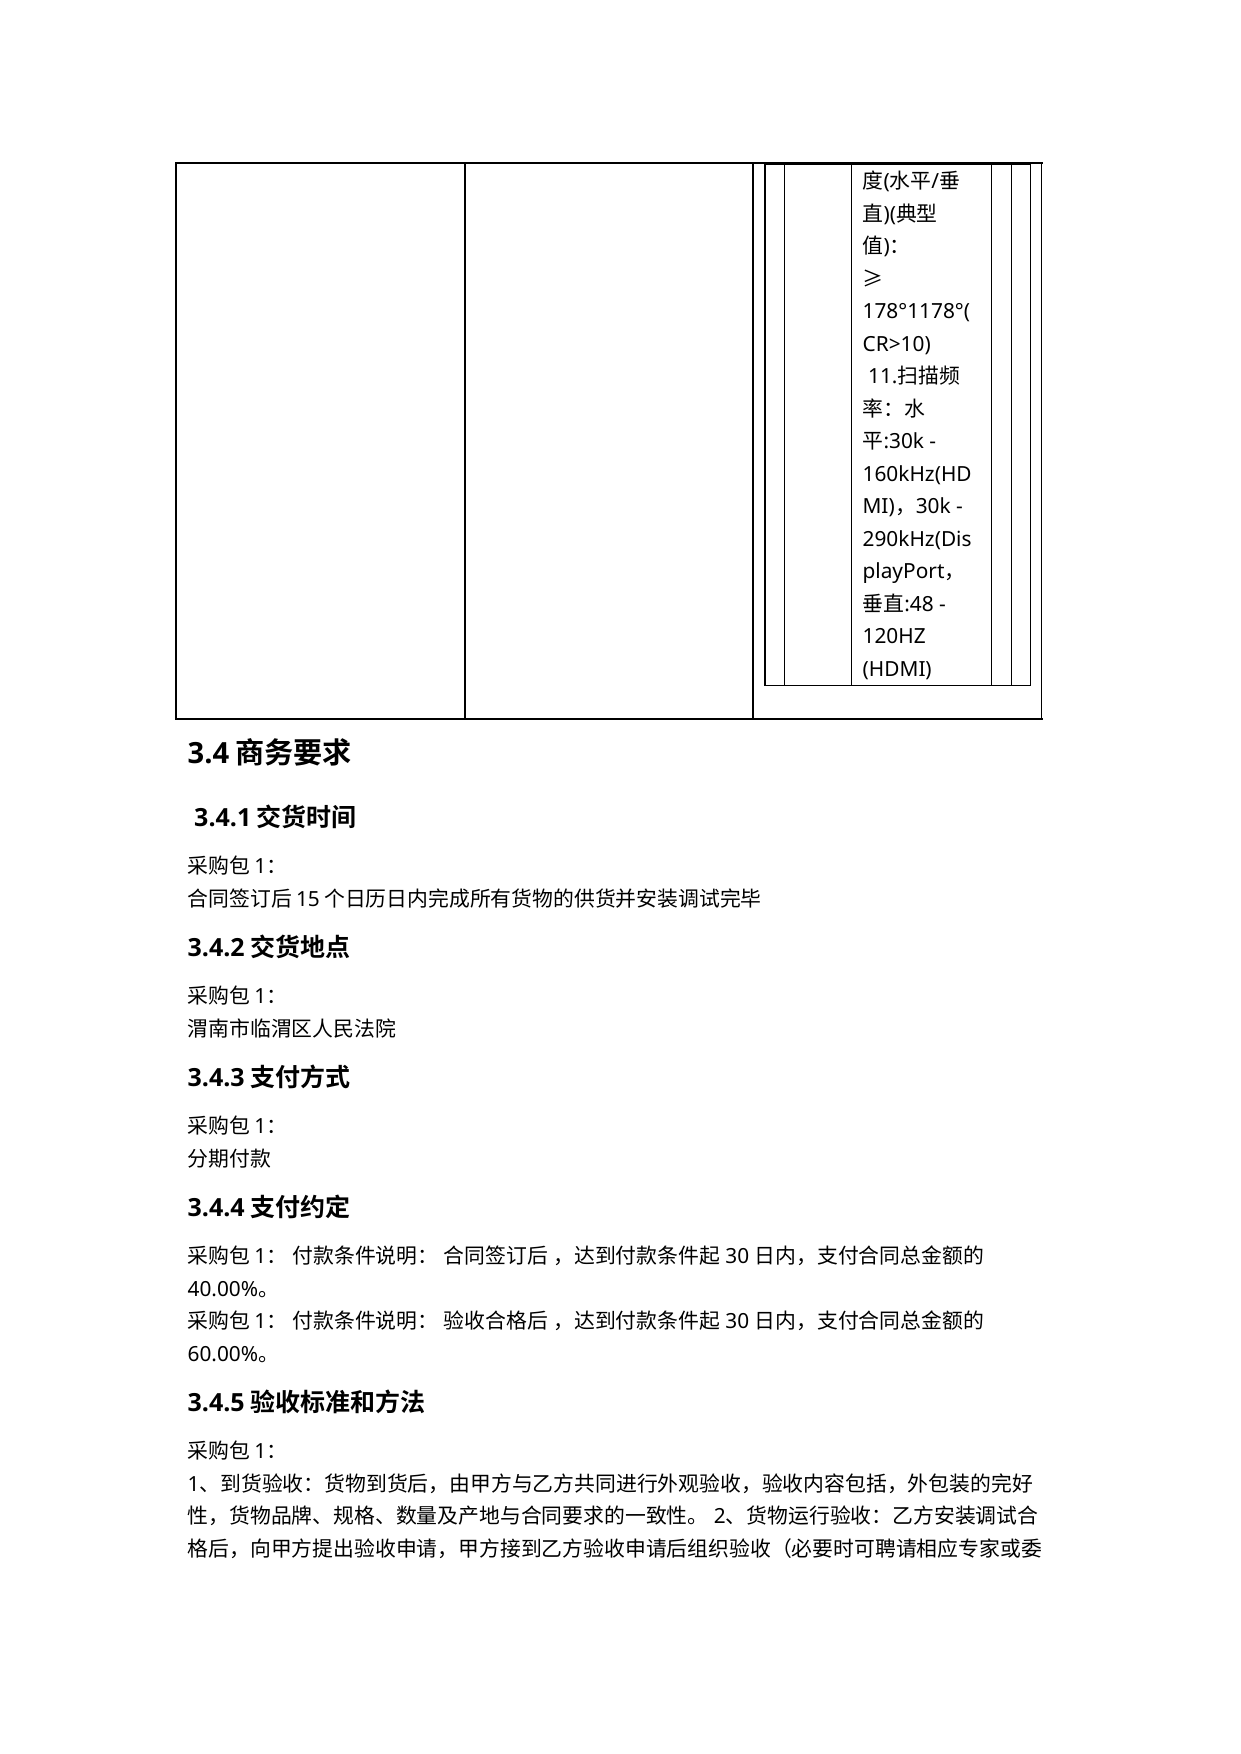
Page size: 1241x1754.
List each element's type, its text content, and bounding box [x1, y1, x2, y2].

text 3.4.5验收标准和方法 [187, 1370, 1053, 1435]
text 采购包1： 付款条件说明： 合同签订后 ，达到付款条件起 30 日内，支付合同总金额的 40.00%。 [187, 1240, 1053, 1305]
text 3.4商务要求 [187, 720, 1053, 785]
text 采购包1： [187, 1435, 1053, 1467]
text 3.4.1交货时间 [187, 785, 1053, 850]
text 3.4.4支付约定 [187, 1175, 1053, 1240]
text 采购包1： 付款条件说明： 验收合格后 ，达到付款条件起 30 日内，支付合同总金额的 60.00%。 [187, 1305, 1053, 1370]
text 采购包1： [187, 980, 1053, 1012]
text 采购包1： [187, 850, 1053, 882]
text 3.4.2交货地点 [187, 915, 1053, 980]
table_cell [466, 164, 752, 718]
table_cell [754, 164, 1041, 718]
text 3.4.3支付方式 [187, 1045, 1053, 1110]
text 合同签订后15个日历日内完成所有货物的供货并安装调试完毕 [187, 882, 1053, 915]
text 渭南市临渭区人民法院 [187, 1012, 1053, 1045]
table_cell 1 [177, 164, 464, 718]
text 分期付款 [187, 1142, 1053, 1175]
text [187, 1467, 1053, 1565]
text 采购包1： [187, 1110, 1053, 1142]
